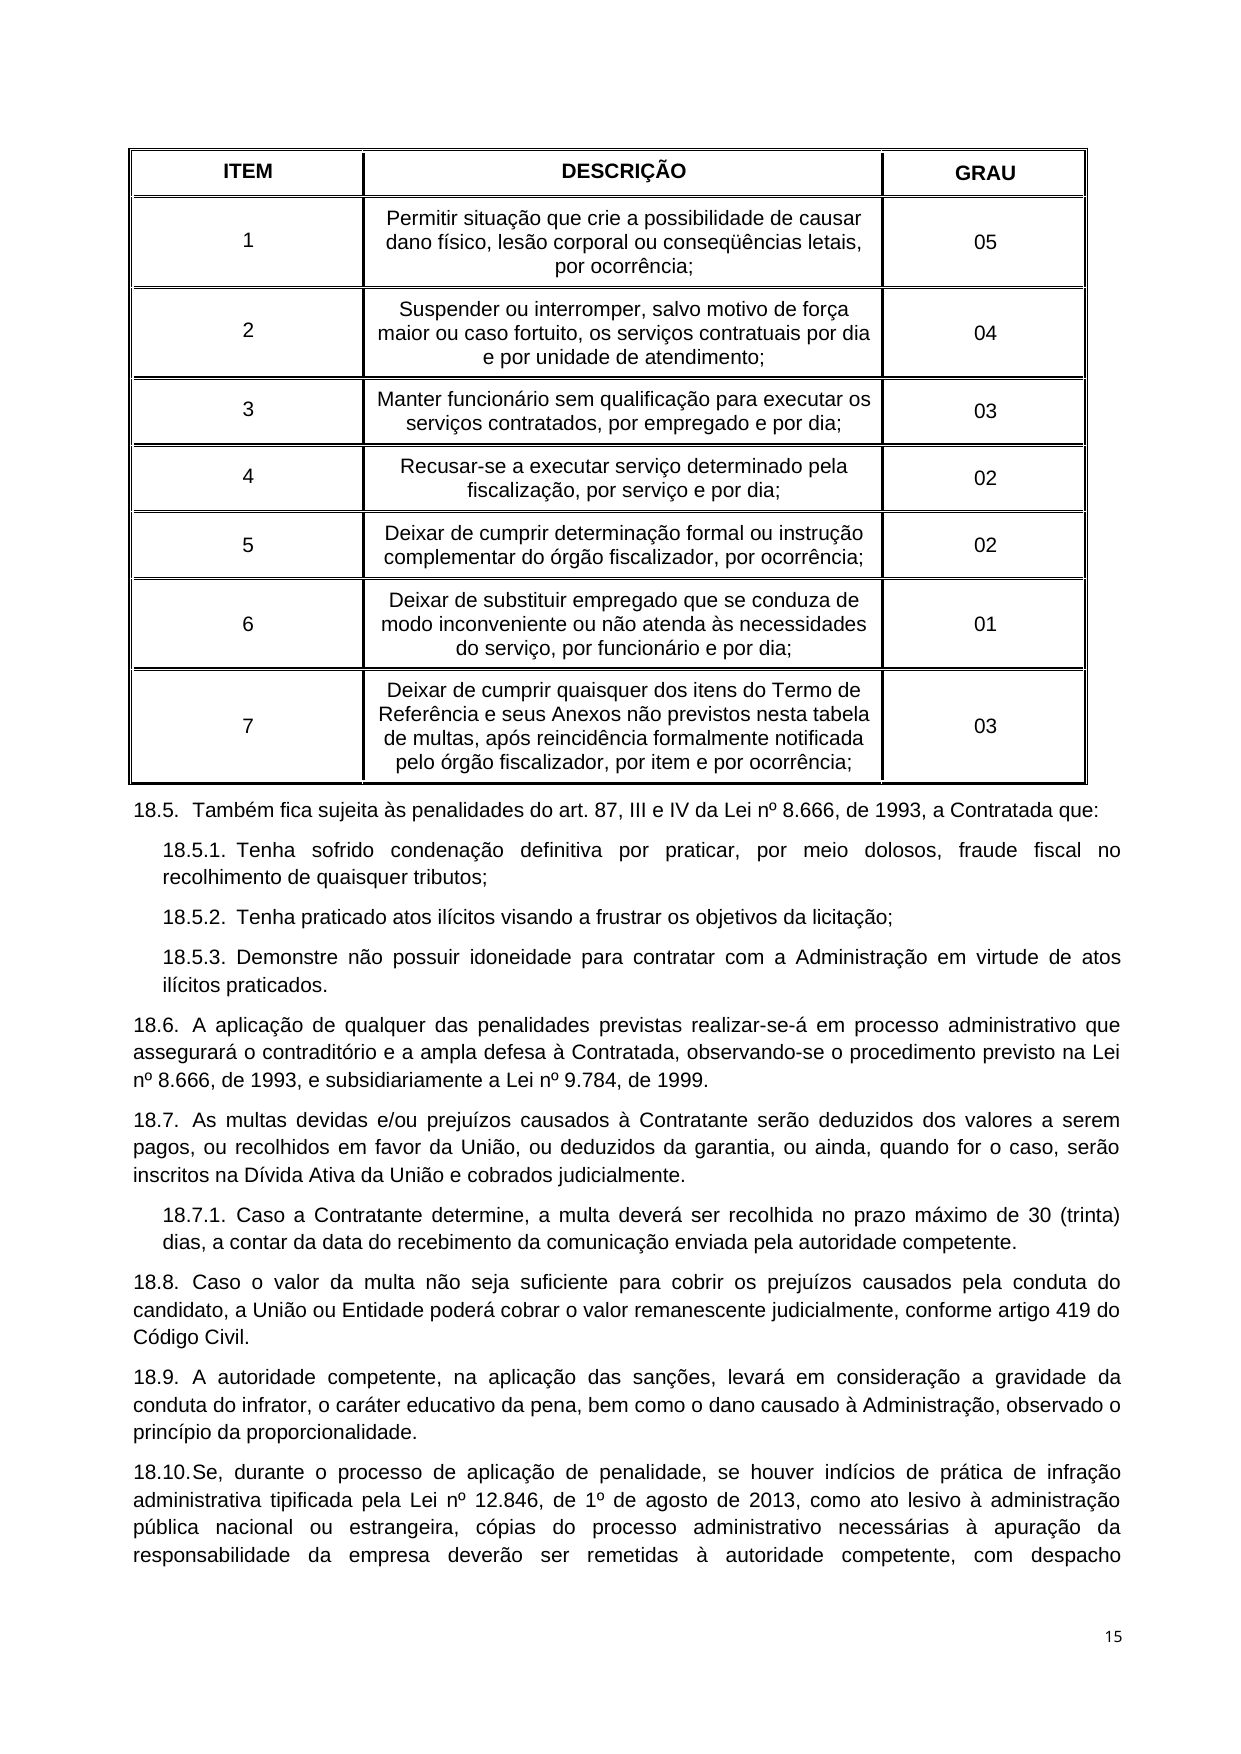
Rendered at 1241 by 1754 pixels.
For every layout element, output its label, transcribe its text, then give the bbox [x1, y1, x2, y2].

table_cell Suspender ou interromper, salvo motivo de força maior ou caso fortuito, os serviços contratuais por dia e por unidade de atendimento; [365, 289, 881, 376]
table_cell 4 [132, 443, 362, 510]
list Também fica sujeita às penalidades do art. 87, III e IV da Lei nº 8.666, de 1993, a Contratada que: [133, 798, 1122, 822]
table_cell GRAU [882, 151, 1084, 195]
list Demonstre não possuir idoneidade para contratar com a Administração em virtude de atos ilícitos praticados. [162, 945, 1122, 997]
table_cell 02 [882, 510, 1086, 577]
list A autoridade competente, na aplicação das sanções, levará em consideração a gravidade da conduta do infrator, o caráter educativo da pena, bem como o dano causado à Administração, observado o princípio da proporcionalidade. [133, 1365, 1122, 1444]
table_cell 03 [882, 667, 1085, 782]
table_cell Deixar de cumprir determinação formal ou instrução complementar do órgão fiscalizador, por ocorrência; [365, 513, 881, 577]
table_cell 6 [130, 577, 363, 667]
table_cell 04 [882, 286, 1086, 376]
table_cell Permitir situação que crie a possibilidade de causar dano físico, lesão corporal ou conseqüências letais, por ocorrência; [365, 198, 881, 286]
table_cell 2 [130, 286, 363, 376]
table_cell 01 [882, 577, 1086, 667]
list As multas devidas e/ou prejuízos causados à Contratante serão deduzidos dos valores a serem pagos, ou recolhidos em favor da União, ou deduzidos da garantia, ou ainda, quando for o caso, serão inscritos na Dívida Ativa da União e cobrados judicialmente. [133, 1108, 1122, 1187]
table_cell 02 [884, 443, 1085, 510]
table_cell Deixar de substituir empregado que se conduza de modo inconveniente ou não atenda às necessidades do serviço, por funcionário e por dia; [365, 580, 881, 667]
table_cell 05 [882, 195, 1086, 286]
list Caso a Contratante determine, a multa deverá ser recolhida no prazo máximo de 30 (trinta) dias, a contar da data do recebimento da comunicação enviada pela autoridade competente. [162, 1203, 1122, 1254]
table_cell ITEM [130, 149, 363, 195]
list Caso o valor da multa não seja suficiente para cobrir os prejuízos causados pela conduta do candidato, a União ou Entidade poderá cobrar o valor remanescente judicialmente, conforme artigo 419 do Código Civil. [133, 1270, 1122, 1349]
table_cell 7 [132, 667, 363, 782]
table_cell Recusar-se a executar serviço determinado pela fiscalização, por serviço e por dia; [365, 447, 881, 510]
table_cell 1 [130, 195, 363, 286]
list Tenha sofrido condenação definitiva por praticar, por meio dolosos, fraude fiscal no recolhimento de quaisquer tributos; [162, 838, 1122, 889]
table_cell 3 [132, 376, 362, 443]
table_cell Manter funcionário sem qualificação para executar os serviços contratados, por empregado e por dia; [365, 380, 881, 443]
table_cell DESCRIÇÃO [363, 149, 882, 195]
table_cell Deixar de cumprir quaisquer dos itens do Termo de Referência e seus Anexos não previstos nesta tabela de multas, após reincidência formalmente notificada pelo órgão fiscalizador, por item e por ocorrência; [363, 671, 882, 782]
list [133, 1460, 1122, 1567]
list Tenha praticado atos ilícitos visando a frustrar os objetivos da licitação; [162, 905, 1122, 929]
table_cell 5 [130, 510, 363, 577]
list A aplicação de qualquer das penalidades previstas realizar-se-á em processo administrativo que assegurará o contraditório e a ampla defesa à Contratada, observando-se o procedimento previsto na Lei nº 8.666, de 1993, e subsidiariamente a Lei nº 9.784, de 1999. [133, 1013, 1122, 1092]
table_cell 03 [884, 376, 1085, 443]
